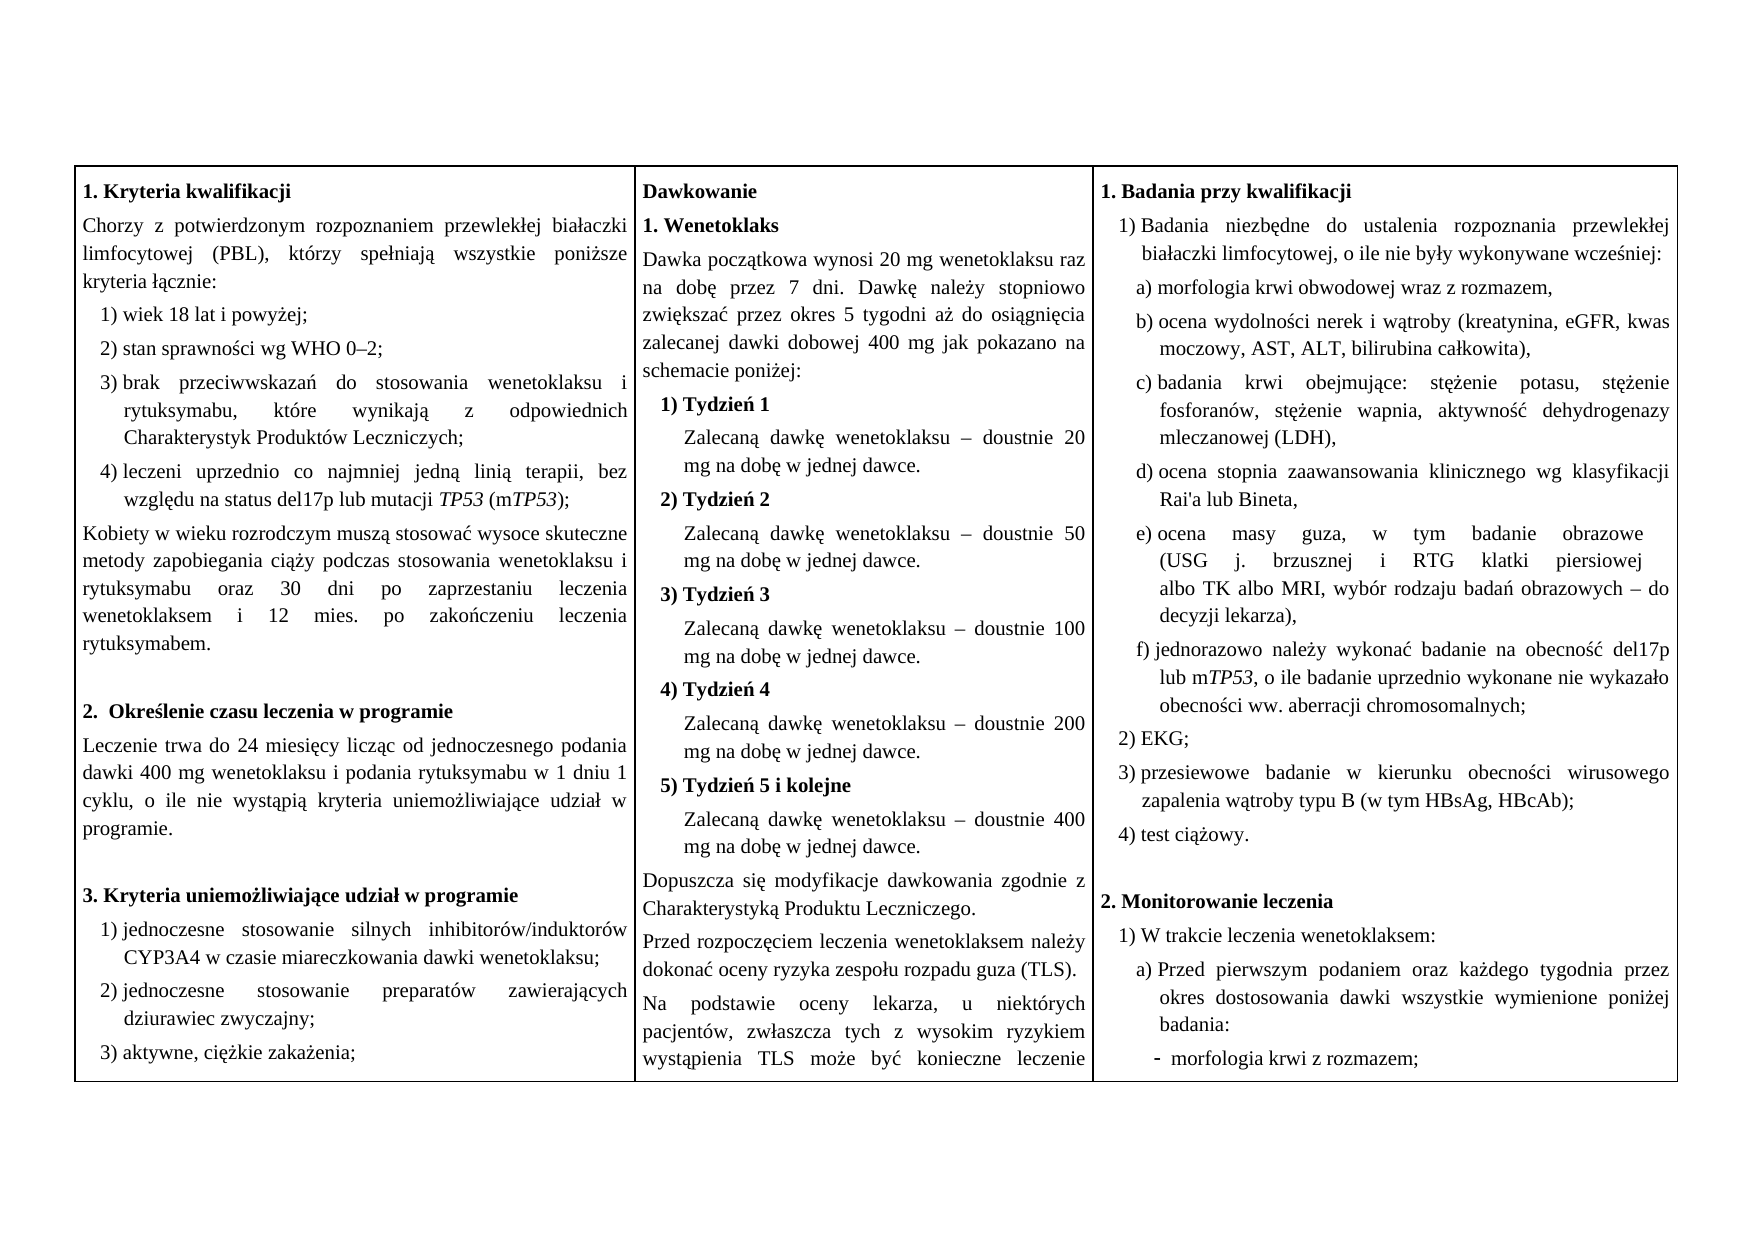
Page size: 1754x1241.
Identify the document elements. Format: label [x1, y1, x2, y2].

table_cell [76, 167, 634, 1081]
table_cell [1094, 167, 1677, 1081]
table_cell [636, 167, 1092, 1081]
